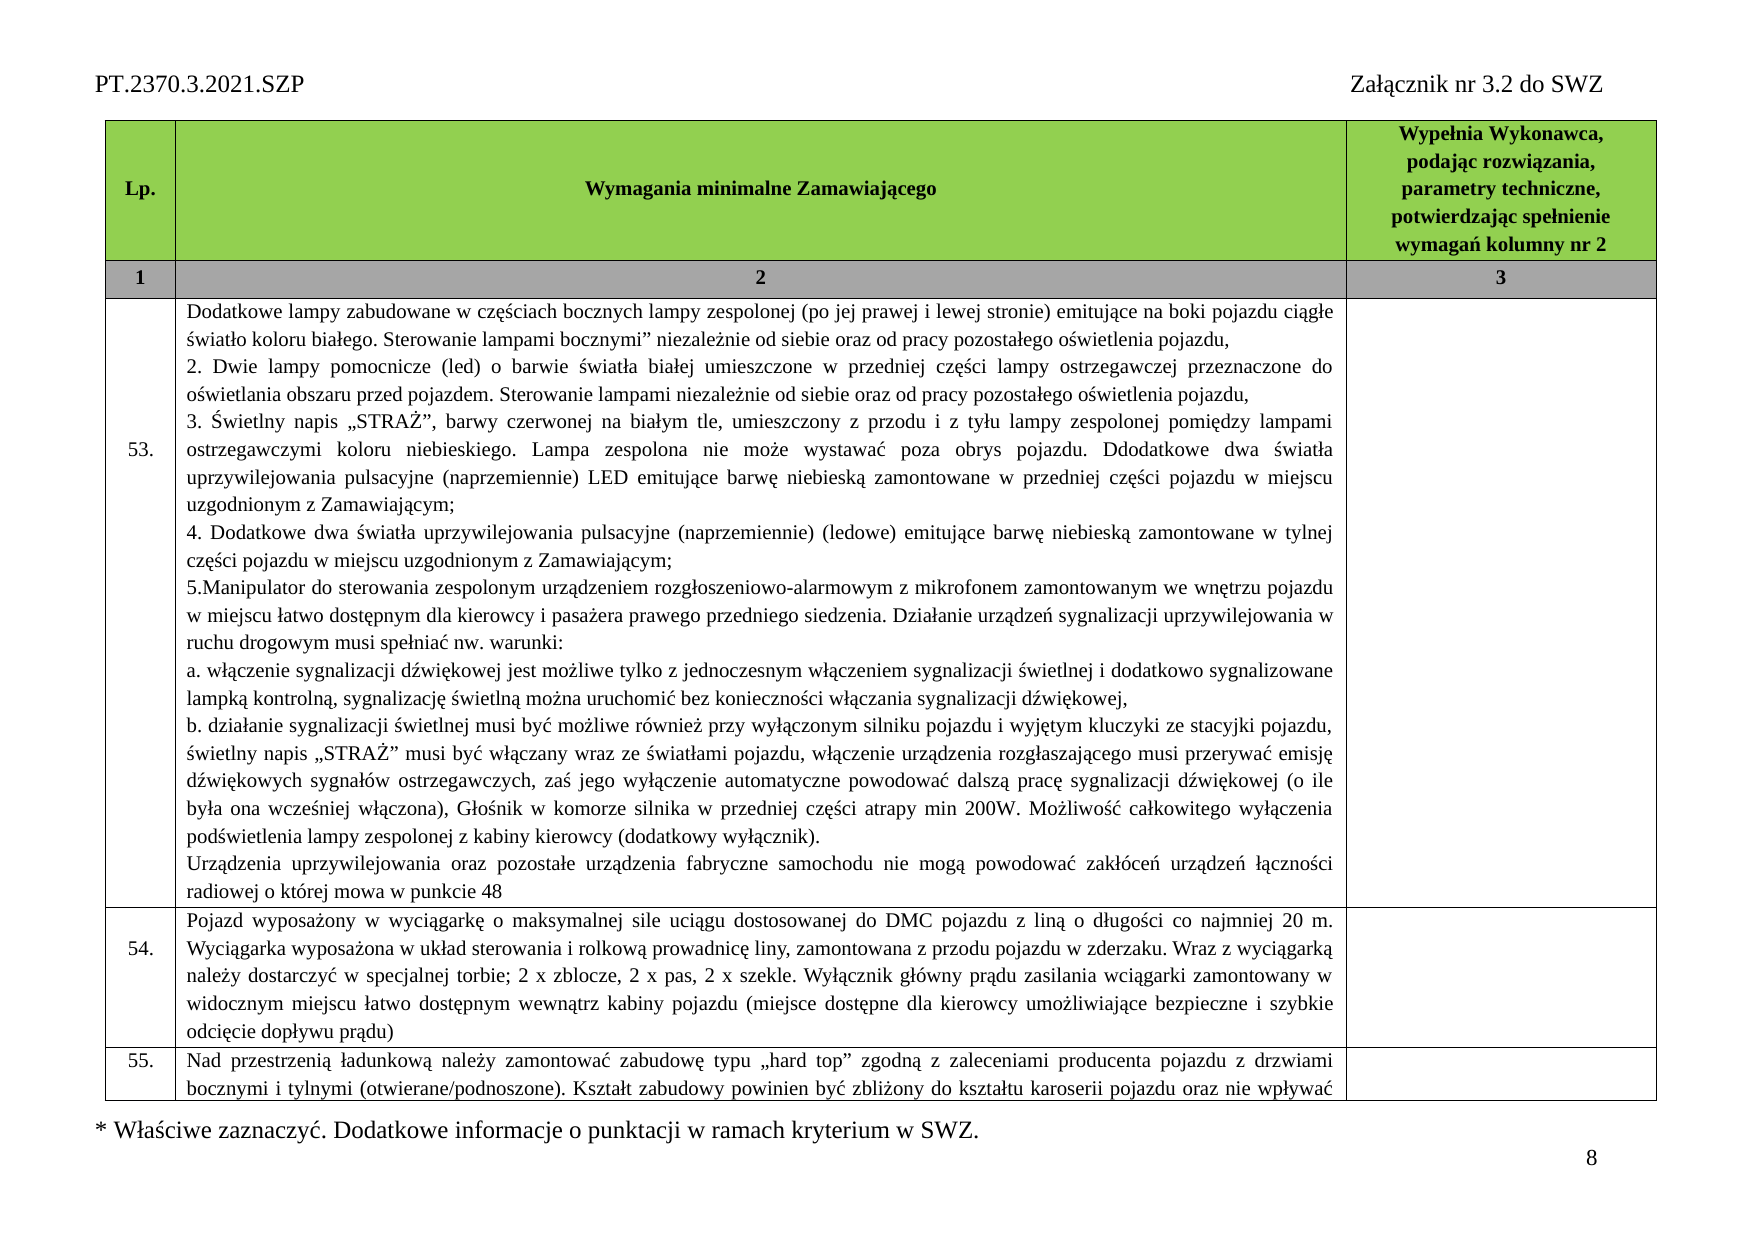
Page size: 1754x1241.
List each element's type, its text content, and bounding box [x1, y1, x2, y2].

table_cell 54. [106, 908, 175, 1047]
table_header Wypełnia Wykonawca, podając rozwiązania, parametry techniczne, potwierdzając spełnienie wymagań kolumny nr 2 [1347, 121, 1656, 260]
table_header Lp. [106, 121, 175, 260]
table_cell [1347, 908, 1656, 1047]
table_cell [1347, 1048, 1656, 1099]
table_header Wymagania minimalne Zamawiającego [176, 121, 1346, 260]
table_cell 2 [176, 261, 1346, 298]
table_cell 3 [1347, 261, 1656, 298]
table_cell [1347, 299, 1656, 907]
table_cell 55. [106, 1048, 175, 1099]
table_cell 53. [106, 299, 175, 907]
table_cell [176, 299, 1346, 907]
table_cell 1 [106, 261, 175, 298]
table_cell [176, 1048, 1346, 1099]
table_cell Pojazd wyposażony w wyciągarkę o maksymalnej sile uciągu dostosowanej do DMC pojazdu z liną o długości co najmniej 20 m. Wyciągarka wyposażona w układ sterowania i rolkową prowadnicę liny, zamontowana z przodu pojazdu w zderzaku. Wraz z wyciągarką należy dostarczyć w specjalnej torbie; 2 x zblocze, 2 x pas, 2 x szekle. Wyłącznik główny prądu zasilania wciągarki zamontowany w widocznym miejscu łatwo dostępnym wewnątrz kabiny pojazdu (miejsce dostępne dla kierowcy umożliwiające bezpieczne i szybkie odcięcie dopływu prądu) [176, 908, 1346, 1047]
